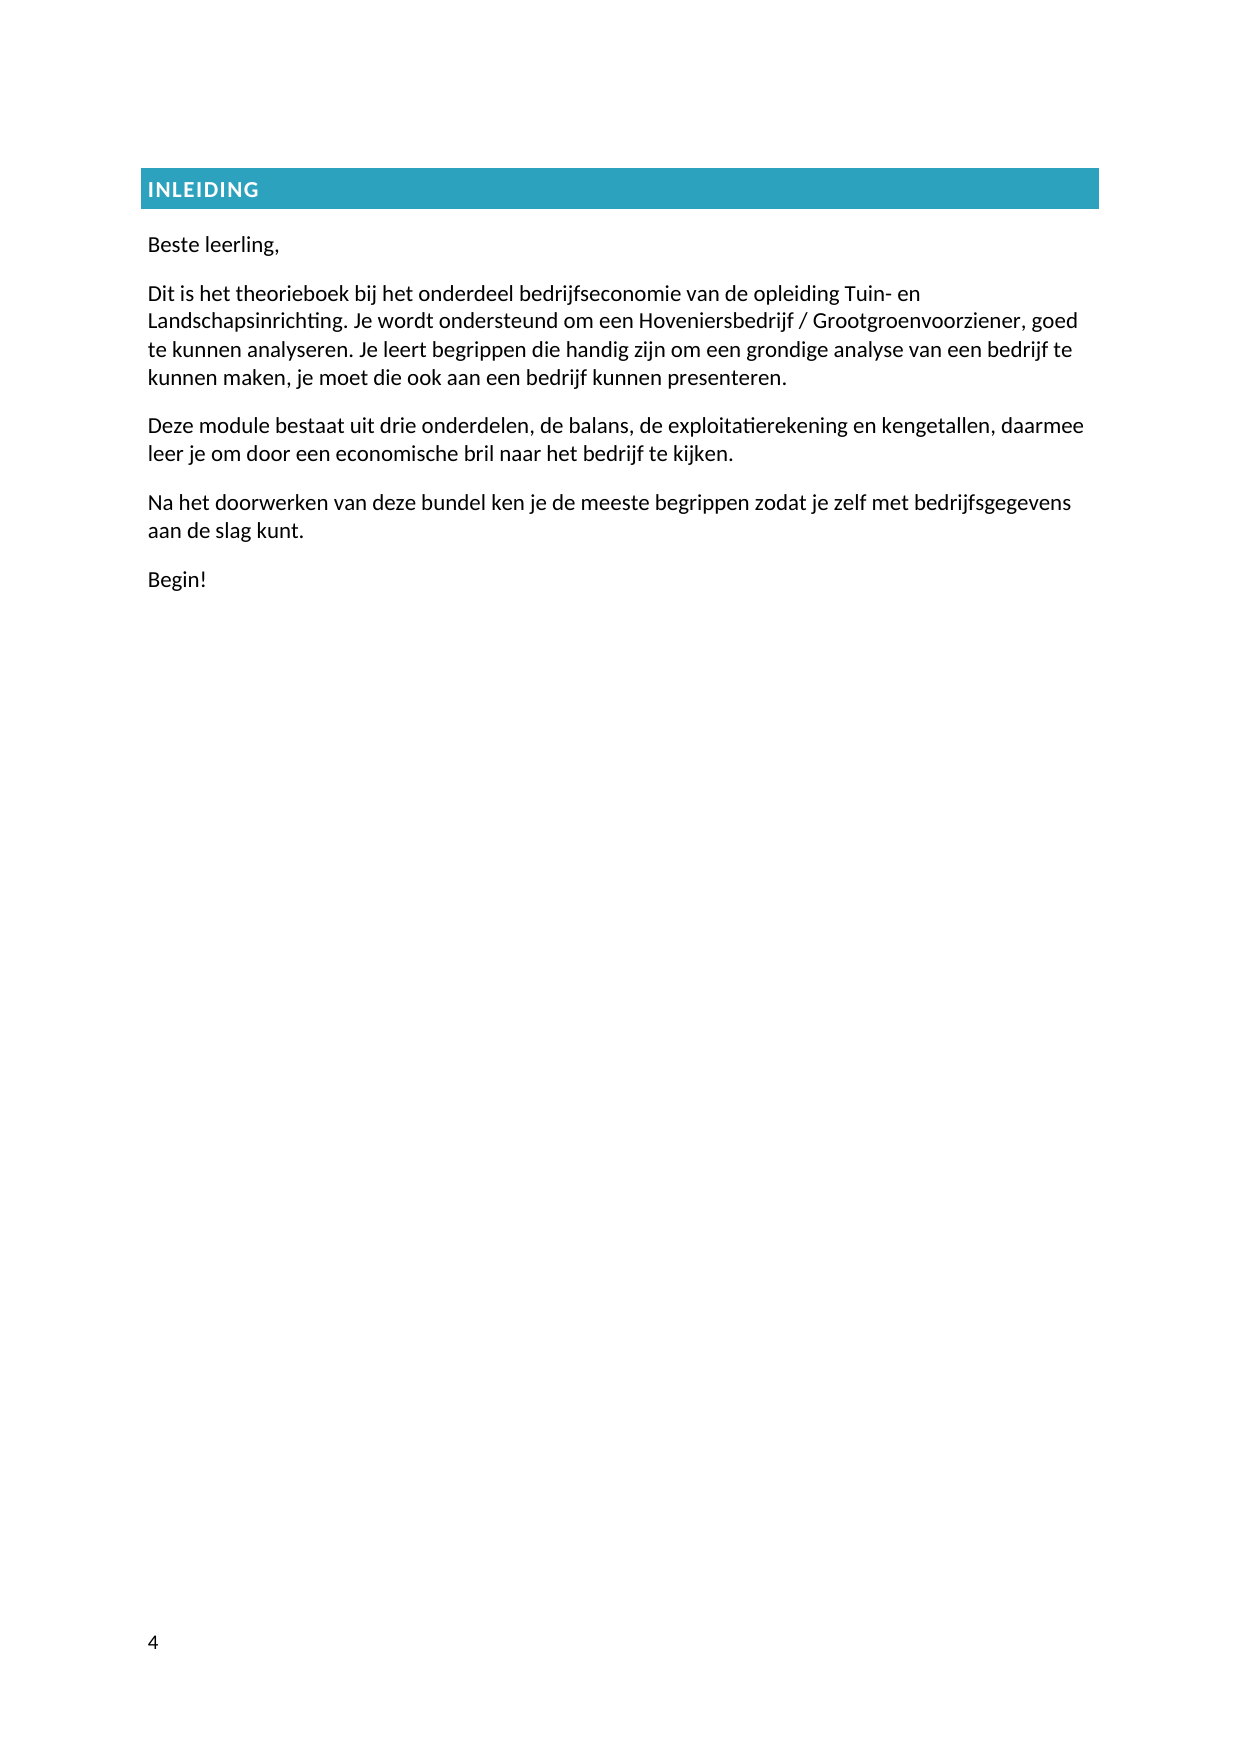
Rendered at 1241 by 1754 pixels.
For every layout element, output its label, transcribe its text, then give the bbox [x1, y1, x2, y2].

text Begin! [148, 565, 1093, 593]
text Beste leerling, [148, 230, 1093, 258]
subtitle Inleiding [148, 175, 1093, 203]
text Deze module bestaat uit drie onderdelen, de balans, de exploitatierekening en kengetallen, daarmee leer je om door een economische bril naar het bedrijf te kijken. [148, 412, 1093, 468]
text Na het doorwerken van deze bundel ken je de meeste begrippen zodat je zelf met bedrijfsgegevens aan de slag kunt. [148, 488, 1093, 544]
text Dit is het theorieboek bij het onderdeel bedrijfseconomie van de opleiding Tuin- en Landschapsinrichting. Je wordt ondersteund om een Hoveniersbedrijf / Grootgroenvoorziener, goed te kunnen analyseren. Je leert begrippen die handig zijn om een grondige analyse van een bedrijf te kunnen maken, je moet die ook aan een bedrijf kunnen presenteren. [148, 279, 1093, 391]
